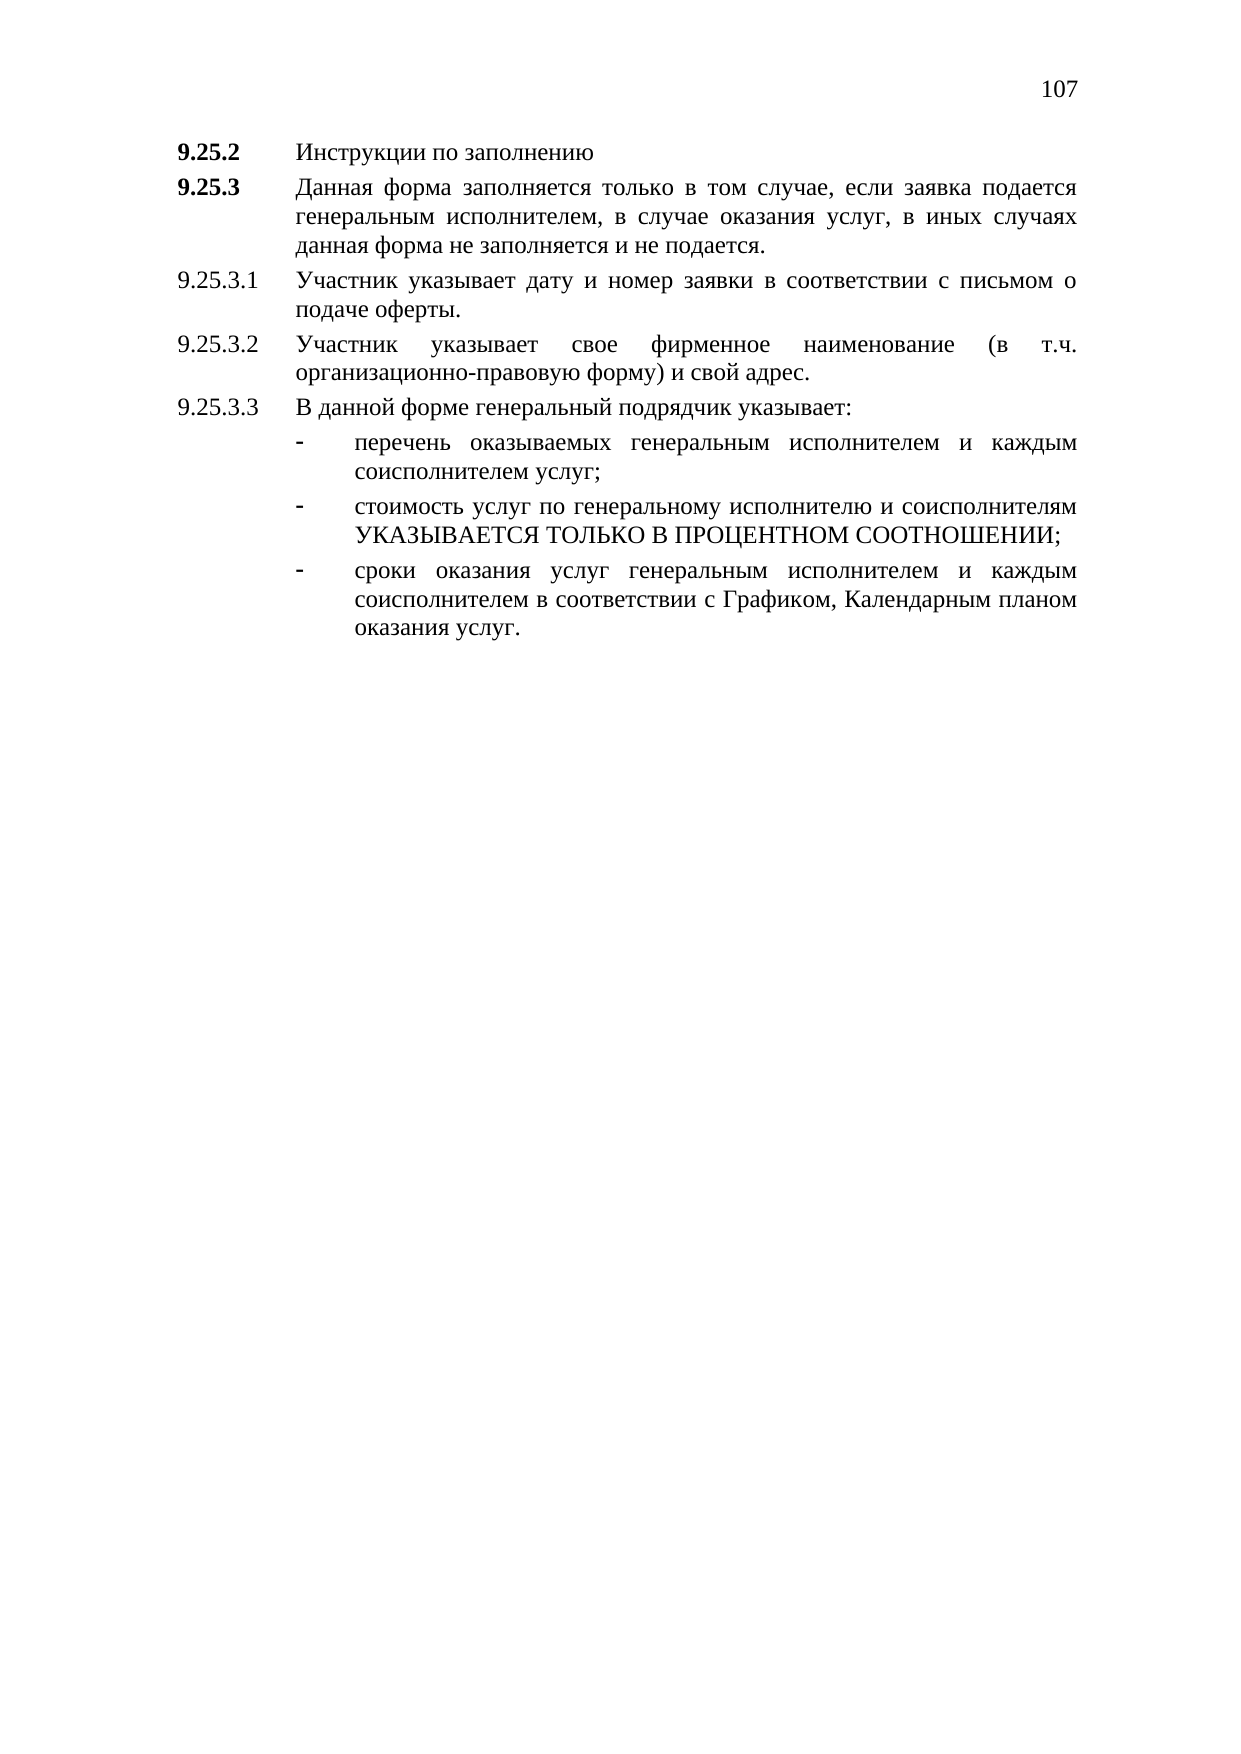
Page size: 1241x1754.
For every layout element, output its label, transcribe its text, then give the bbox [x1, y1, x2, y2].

list перечень оказываемых генеральным исполнителем и каждым соисполнителем услуг; [295, 427, 1078, 485]
list Данная форма заполняется только в том случае, если заявка подается генеральным исполнителем, в случае оказания услуг, в иных случаях данная форма не заполняется и не подается. [177, 172, 1078, 259]
list стоимость услуг по генеральному исполнителю и соисполнителям УКАЗЫВАЕТСЯ ТОЛЬКО В ПРОЦЕНТНОМ СООТНОШЕНИИ; [295, 491, 1078, 549]
list Участник указывает свое фирменное наименование (в т.ч. организационно-правовую форму) и свой адрес. [177, 329, 1078, 386]
list Инструкции по заполнению [177, 137, 1078, 166]
list сроки оказания услуг генеральным исполнителем и каждым соисполнителем в соответствии с Графиком, Календарным планом оказания услуг. [295, 555, 1078, 641]
list Участник указывает дату и номер заявки в соответствии с письмом о подаче оферты. [177, 265, 1078, 322]
list В данной форме генеральный подрядчик указывает: [177, 392, 1078, 421]
